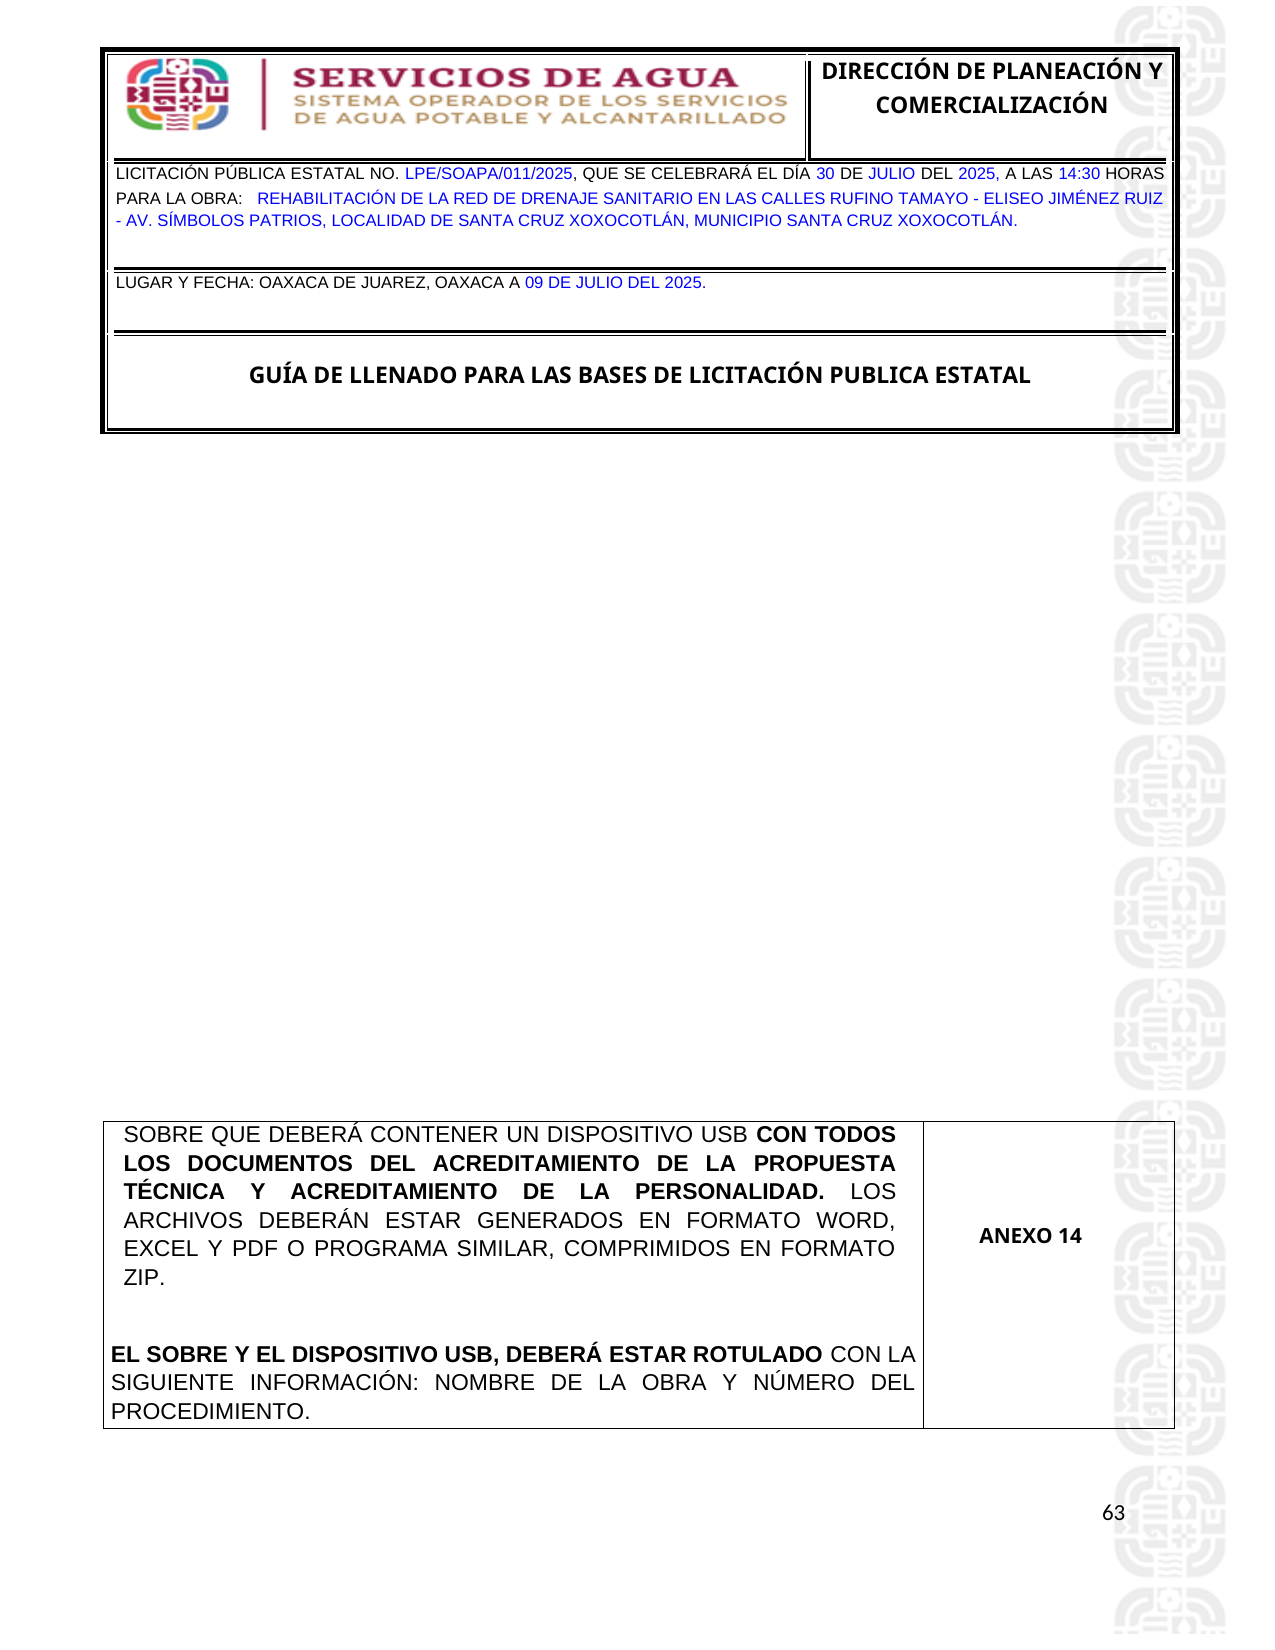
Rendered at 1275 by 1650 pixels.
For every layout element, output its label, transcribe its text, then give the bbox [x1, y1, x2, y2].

table_header ANEXO 14 [924, 1122, 1174, 1428]
table_header SOBRE QUE DEBERÁ CONTENER UN DISPOSITIVO USB CON TODOS LOS DOCUMENTOS DEL ACREDITAMIENTO DE LA PROPUESTA TÉCNICA Y ACREDITAMIENTO DE LA PERSONALIDAD. LOS ARCHIVOS DEBERÁN ESTAR GENERADOS EN FORMATO WORD, EXCEL Y PDF O PROGRAMA SIMILAR, COMPRIMIDOS EN FORMATO ZIP. EL SOBRE Y EL DISPOSITIVO USB, DEBERÁ ESTAR ROTULADO CON LA SIGUIENTE INFORMACIÓN: NOMBRE DE LA OBRA Y NÚMERO DEL PROCEDIMIENTO. [104, 1122, 923, 1428]
picture [122, 55, 796, 143]
picture [1099, 6, 1229, 1634]
picture [1099, 52, 1175, 432]
